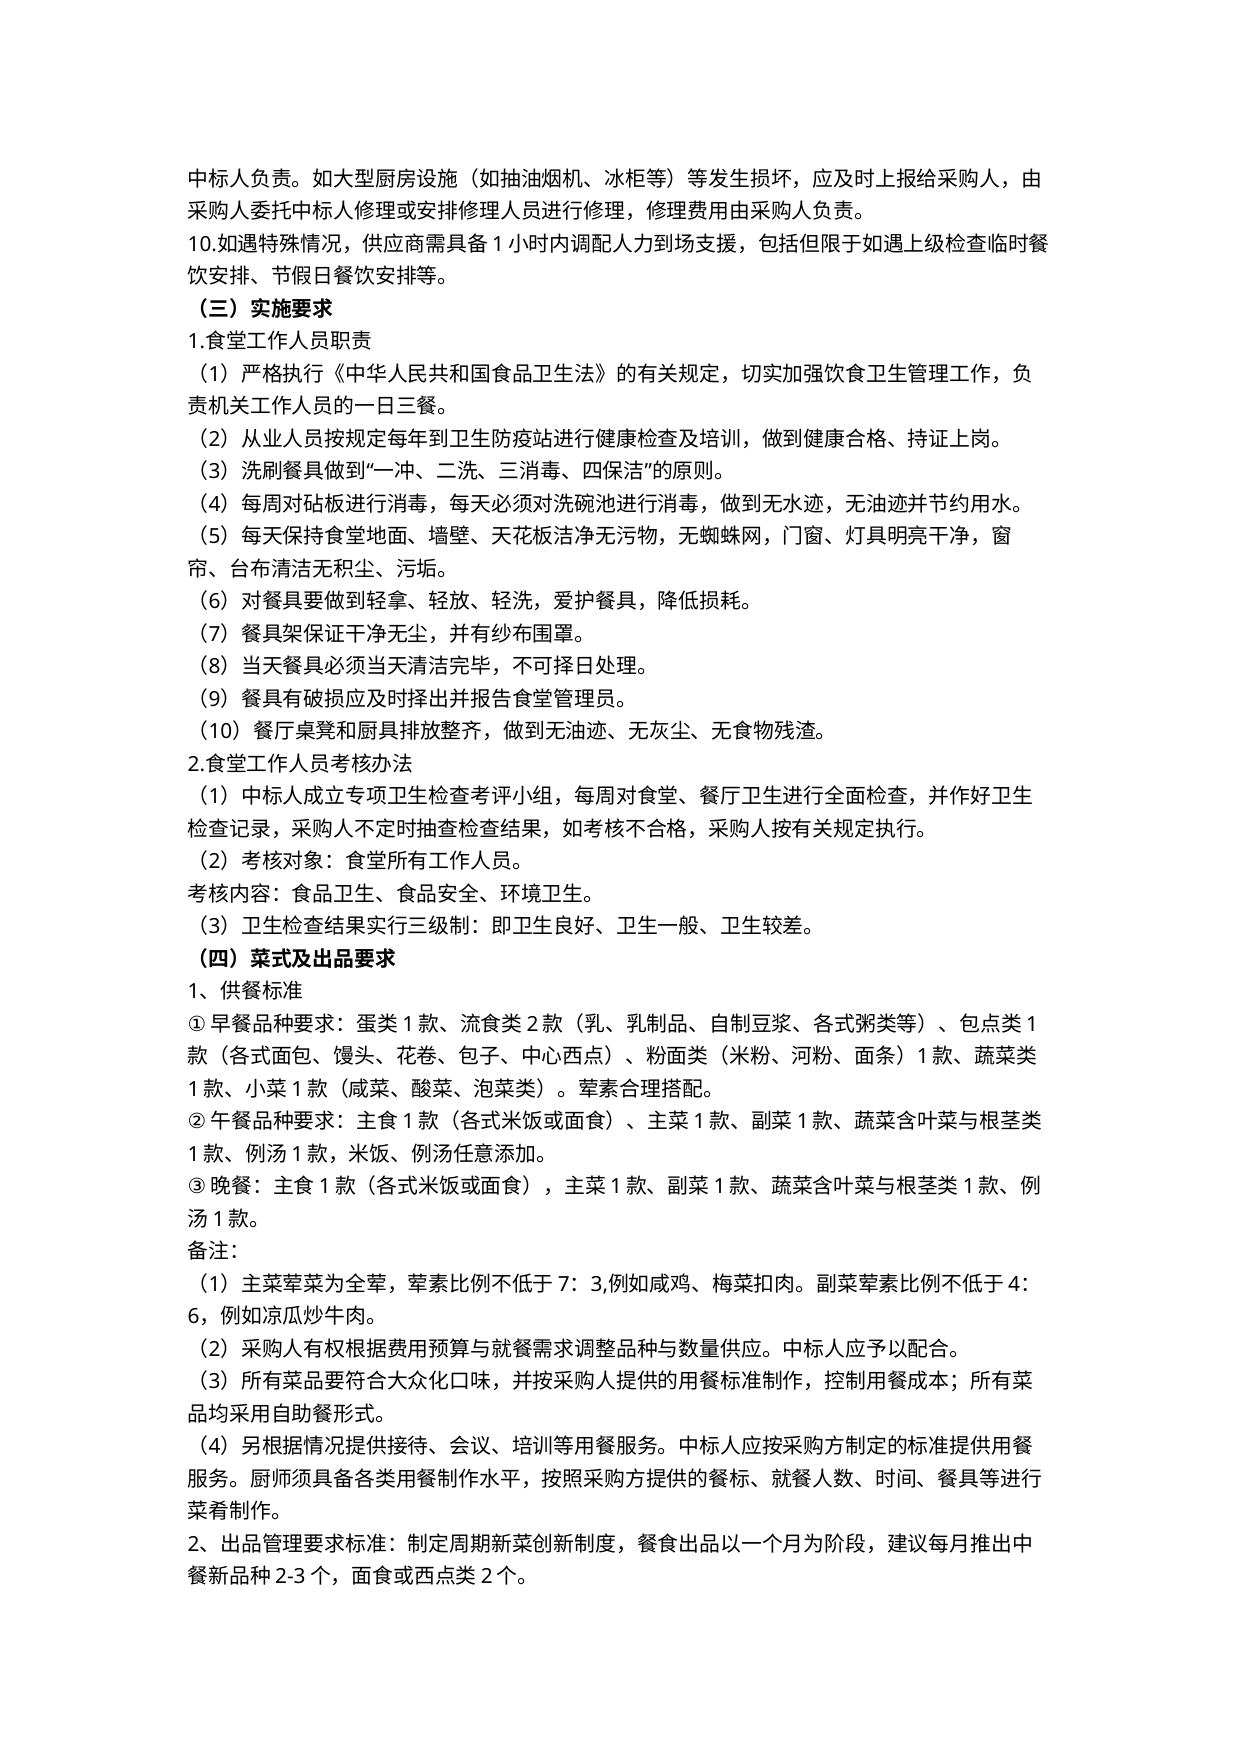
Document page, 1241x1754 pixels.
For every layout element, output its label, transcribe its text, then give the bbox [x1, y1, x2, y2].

text （8）当天餐具必须当天清洁完毕，不可择日处理。 [187, 649, 1053, 682]
text 1、供餐标准 [187, 974, 1053, 1007]
text （三）实施要求 [187, 292, 1053, 324]
text 10.如遇特殊情况，供应商需具备1小时内调配人力到场支援，包括但限于如遇上级检查临时餐饮安排、节假日餐饮安排等。 [187, 227, 1053, 292]
text （1）主菜荤菜为全荤，荤素比例不低于7：3,例如咸鸡、梅菜扣肉。副菜荤素比例不低于4：6，例如凉瓜炒牛肉。 [187, 1267, 1053, 1332]
text （7）餐具架保证干净无尘，并有纱布围罩。 [187, 617, 1053, 649]
text 备注： [187, 1234, 1053, 1267]
text ③晚餐：主食1款（各式米饭或面食），主菜1款、副菜1款、蔬菜含叶菜与根茎类1款、例汤1款。 [187, 1169, 1053, 1234]
text （10）餐厅桌凳和厨具排放整齐，做到无油迹、无灰尘、无食物残渣。 [187, 714, 1053, 747]
text ②午餐品种要求：主食1款（各式米饭或面食）、主菜1款、副菜1款、蔬菜含叶菜与根茎类1款、例汤1款，米饭、例汤任意添加。 [187, 1104, 1053, 1169]
text ①早餐品种要求：蛋类1款、流食类2款（乳、乳制品、自制豆浆、各式粥类等）、包点类1款（各式面包、馒头、花卷、包子、中心西点）、粉面类（米粉、河粉、面条）1款、蔬菜类1款、小菜1款（咸菜、酸菜、泡菜类）。荤素合理搭配。 [187, 1007, 1053, 1104]
text 1.食堂工作人员职责 [187, 324, 1053, 357]
text 2、出品管理要求标准：制定周期新菜创新制度，餐食出品以一个月为阶段，建议每月推出中餐新品种2-3个，面食或西点类2个。 [187, 1527, 1053, 1592]
text 考核内容：食品卫生、食品安全、环境卫生。 [187, 877, 1053, 909]
text （2）从业人员按规定每年到卫生防疫站进行健康检查及培训，做到健康合格、持证上岗。 [187, 422, 1053, 454]
text （6）对餐具要做到轻拿、轻放、轻洗，爱护餐具，降低损耗。 [187, 584, 1053, 617]
text （5）每天保持食堂地面、墙壁、天花板洁净无污物，无蜘蛛网，门窗、灯具明亮干净，窗帘、台布清洁无积尘、污垢。 [187, 519, 1053, 584]
text （4）另根据情况提供接待、会议、培训等用餐服务。中标人应按采购方制定的标准提供用餐服务。厨师须具备各类用餐制作水平，按照采购方提供的餐标、就餐人数、时间、餐具等进行菜肴制作。 [187, 1429, 1053, 1527]
text 2.食堂工作人员考核办法 [187, 747, 1053, 779]
text （3）洗刷餐具做到“一冲、二洗、三消毒、四保洁”的原则。 [187, 454, 1053, 487]
text （1）中标人成立专项卫生检查考评小组，每周对食堂、餐厅卫生进行全面检查，并作好卫生检查记录，采购人不定时抽查检查结果，如考核不合格，采购人按有关规定执行。 [187, 779, 1053, 844]
text （4）每周对砧板进行消毒，每天必须对洗碗池进行消毒，做到无水迹，无油迹并节约用水。 [187, 487, 1053, 519]
text （3）卫生检查结果实行三级制：即卫生良好、卫生一般、卫生较差。 [187, 909, 1053, 942]
text （1）严格执行《中华人民共和国食品卫生法》的有关规定，切实加强饮食卫生管理工作，负责机关工作人员的一日三餐。 [187, 357, 1053, 422]
text （3）所有菜品要符合大众化口味，并按采购人提供的用餐标准制作，控制用餐成本；所有菜品均采用自助餐形式。 [187, 1364, 1053, 1429]
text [187, 162, 1053, 227]
text （2）考核对象：食堂所有工作人员。 [187, 844, 1053, 877]
text （9）餐具有破损应及时择出并报告食堂管理员。 [187, 682, 1053, 714]
text （四）菜式及出品要求 [187, 942, 1053, 974]
text （2）采购人有权根据费用预算与就餐需求调整品种与数量供应。中标人应予以配合。 [187, 1332, 1053, 1364]
